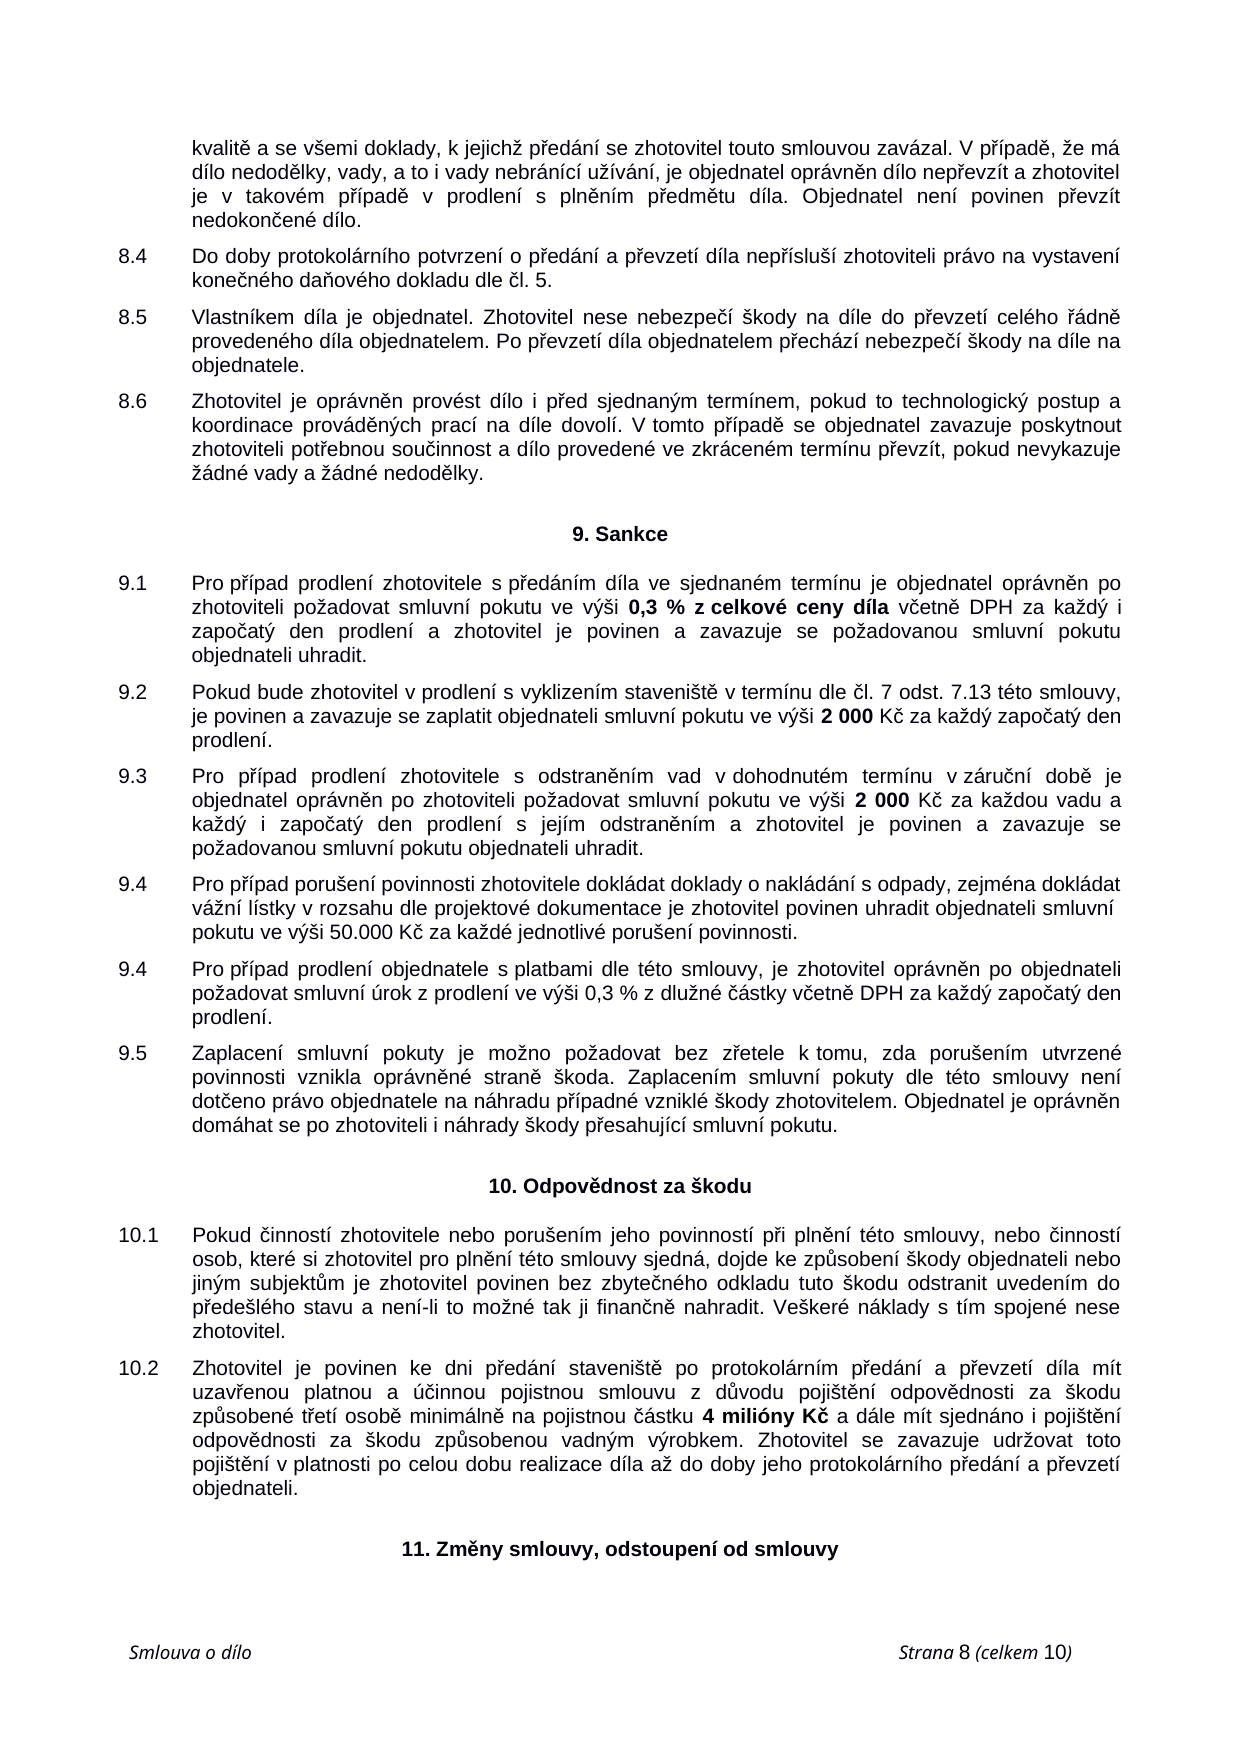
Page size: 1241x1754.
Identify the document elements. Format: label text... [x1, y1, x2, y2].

text 9.3 Pro případ prodlení zhotovitele s odstraněním vad v dohodnutém termínu v záruční době je objednatel oprávněn po zhotoviteli požadovat smluvní pokutu ve výši 2 000 Kč za každou vadu a každý i započatý den prodlení s jejím odstraněním a zhotovitel je povinen a zavazuje se požadovanou smluvní pokutu objednateli uhradit. [118, 764, 1122, 860]
subtitle 10. Odpovědnost za škodu [118, 1174, 1122, 1198]
text 9.2 Pokud bude zhotovitel v prodlení s vyklizením staveniště v termínu dle čl. 7 odst. 7.13 této smlouvy, je povinen a zavazuje se zaplatit objednateli smluvní pokutu ve výši 2 000 Kč za každý započatý den prodlení. [118, 679, 1122, 751]
text 9.5 Zaplacení smluvní pokuty je možno požadovat bez zřetele k tomu, zda porušením utvrzené povinnosti vznikla oprávněné straně škoda. Zaplacením smluvní pokuty dle této smlouvy není dotčeno právo objednatele na náhradu případné vzniklé škody zhotovitelem. Objednatel je oprávněn domáhat se po zhotoviteli i náhrady škody přesahující smluvní pokutu. [118, 1041, 1122, 1137]
text 11. Změny smlouvy, odstoupení od smlouvy [118, 1537, 1122, 1561]
text 10.2 Zhotovitel je povinen ke dni předání staveniště po protokolárním předání a převzetí díla mít uzavřenou platnou a účinnou pojistnou smlouvu z důvodu pojištění odpovědnosti za škodu způsobené třetí osobě minimálně na pojistnou částku 4 milióny Kč a dále mít sjednáno i pojištění odpovědnosti za škodu způsobenou vadným výrobkem. Zhotovitel se zavazuje udržovat toto pojištění v platnosti po celou dobu realizace díla až do doby jeho protokolárního předání a převzetí objednateli. [118, 1356, 1122, 1499]
text 8.4 Do doby protokolárního potvrzení o předání a převzetí díla nepřísluší zhotoviteli právo na vystavení konečného daňového dokladu dle čl. 5. [118, 244, 1122, 292]
text 8.6 Zhotovitel je oprávněn provést dílo i před sjednaným termínem, pokud to technologický postup a koordinace prováděných prací na díle dovolí. V tomto případě se objednatel zavazuje poskytnout zhotoviteli potřebnou součinnost a dílo provedené ve zkráceném termínu převzít, pokud nevykazuje žádné vady a žádné nedodělky. [118, 389, 1122, 485]
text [118, 136, 1122, 232]
text 9.1 Pro případ prodlení zhotovitele s předáním díla ve sjednaném termínu je objednatel oprávněn po zhotoviteli požadovat smluvní pokutu ve výši 0,3 % z celkové ceny díla včetně DPH za každý i započatý den prodlení a zhotovitel je povinen a zavazuje se požadovanou smluvní pokutu objednateli uhradit. [118, 571, 1122, 667]
text 9.4 Pro případ prodlení objednatele s platbami dle této smlouvy, je zhotovitel oprávněn po objednateli požadovat smluvní úrok z prodlení ve výši 0,3 % z dlužné částky včetně DPH za každý započatý den prodlení. [118, 957, 1122, 1028]
text 9.4 Pro případ porušení povinnosti zhotovitele dokládat doklady o nakládání s odpady, zejména dokládat vážní lístky v rozsahu dle projektové dokumentace je zhotovitel povinen uhradit objednateli smluvní pokutu ve výši 50.000 Kč za každé jednotlivé porušení povinnosti. [118, 872, 1122, 944]
text 8.5 Vlastníkem díla je objednatel. Zhotovitel nese nebezpečí škody na díle do převzetí celého řádně provedeného díla objednatelem. Po převzetí díla objednatelem přechází nebezpečí škody na díle na objednatele. [118, 304, 1122, 376]
text 9. Sankce [118, 522, 1122, 546]
text 10.1 Pokud činností zhotovitele nebo porušením jeho povinností při plnění této smlouvy, nebo činností osob, které si zhotovitel pro plnění této smlouvy sjedná, dojde ke způsobení škody objednateli nebo jiným subjektům je zhotovitel povinen bez zbytečného odkladu tuto škodu odstranit uvedením do předešlého stavu a není-li to možné tak ji finančně nahradit. Veškeré náklady s tím spojené nese zhotovitel. [118, 1223, 1122, 1343]
